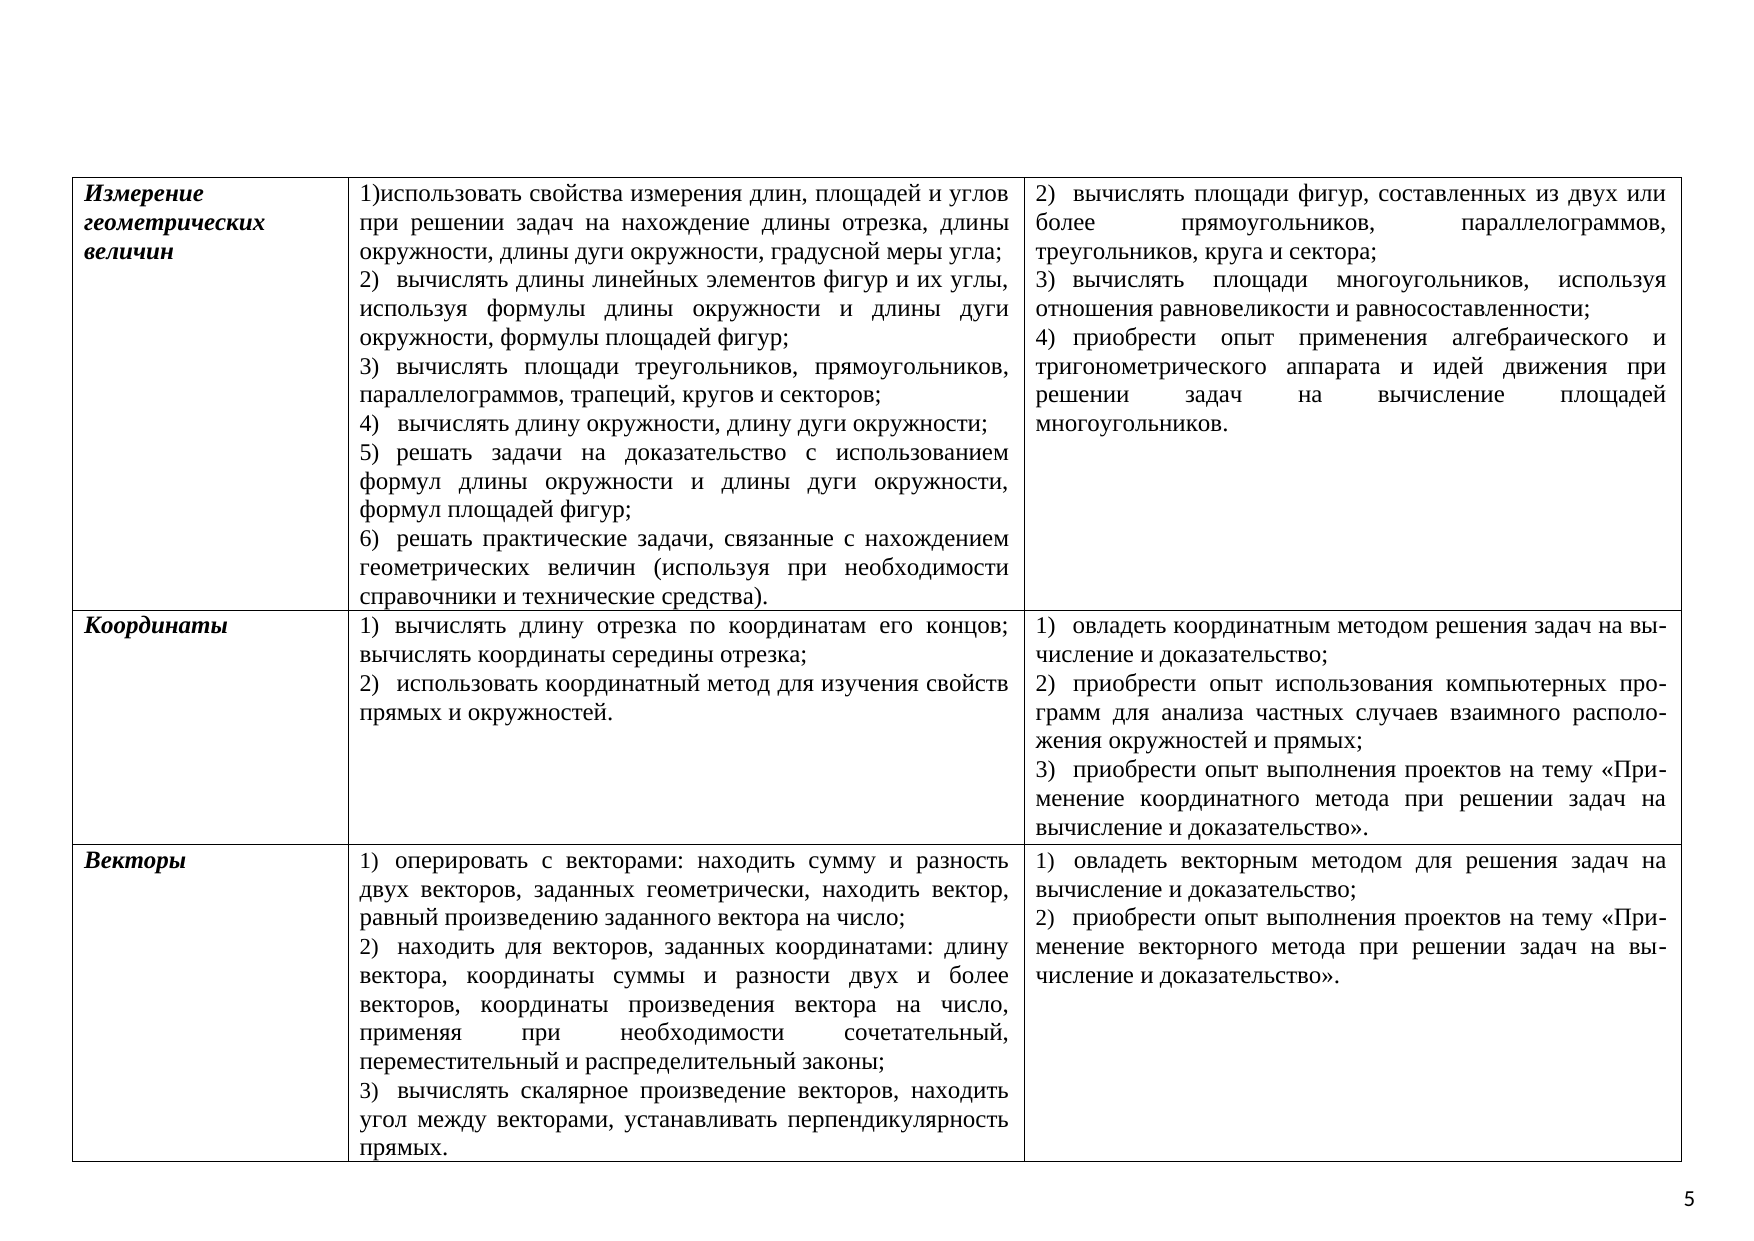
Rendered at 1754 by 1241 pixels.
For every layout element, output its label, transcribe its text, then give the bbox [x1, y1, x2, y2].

table_cell овладеть векторным методом для решения задач на вычисление и доказательство; приобрести опыт выполнения проектов на тему «Применение векторного метода при решении задач на вычисление и доказательство». [1025, 845, 1681, 1161]
table_cell 1)использовать свойства измерения длин, площадей и углов при решении задач на нахождение длины отрезка, длины окружности, длины дуги окружности, градусной меры угла; вычислять длины линейных элементов фигур и их углы, используя формулы длины окружности и длины дуги окружности, формулы площадей фигур; вычислять площади треугольников, прямоугольников, параллелограммов, трапеций, кругов и секторов; вычислять длину окружности, длину дуги окружности; решать задачи на доказательство с использованием формул длины окружности и длины дуги окружности, формул площадей фигур; решать практические задачи, связанные с нахождением геометрических величин (используя при необходимости справочники и технические средства). [349, 178, 1024, 609]
table_cell овладеть координатным методом решения задач на вычисление и доказательство; приобрести опыт использования компьютерных программ для анализа частных случаев взаимного расположения окружностей и прямых; приобрести опыт выполнения проектов на тему «Применение координатного метода при решении задач на вычисление и доказательство». [1025, 611, 1681, 844]
table_cell Измерение геометрических величин [73, 178, 348, 609]
table_cell оперировать с векторами: находить сумму и разность двух векторов, заданных геометрически, находить вектор, равный произведению заданного вектора на число; находить для векторов, заданных координатами: длину вектора, координаты суммы и разности двух и более векторов, координаты произведения вектора на число, применяя при необходимости сочетательный, переместительный и распределительный законы; вычислять скалярное произведение векторов, находить угол между векторами, устанавливать перпендикулярность прямых. [349, 845, 1024, 1161]
table_cell вычислять длину отрезка по координатам его концов; вычислять координаты середины отрезка; использовать координатный метод для изучения свойств прямых и окружностей. [349, 611, 1024, 844]
table_cell Координаты [73, 611, 348, 844]
table_cell Векторы [73, 845, 348, 1161]
table_cell вычислять площади фигур, составленных из двух или более прямоугольников, параллелограммов, треугольников, круга и сектора; вычислять площади многоугольников, используя отношения равновеликости и равносоставленности; приобрести опыт применения алгебраического и тригонометрического аппарата и идей движения при решении задач на вычисление площадей многоугольников. [1025, 178, 1681, 609]
